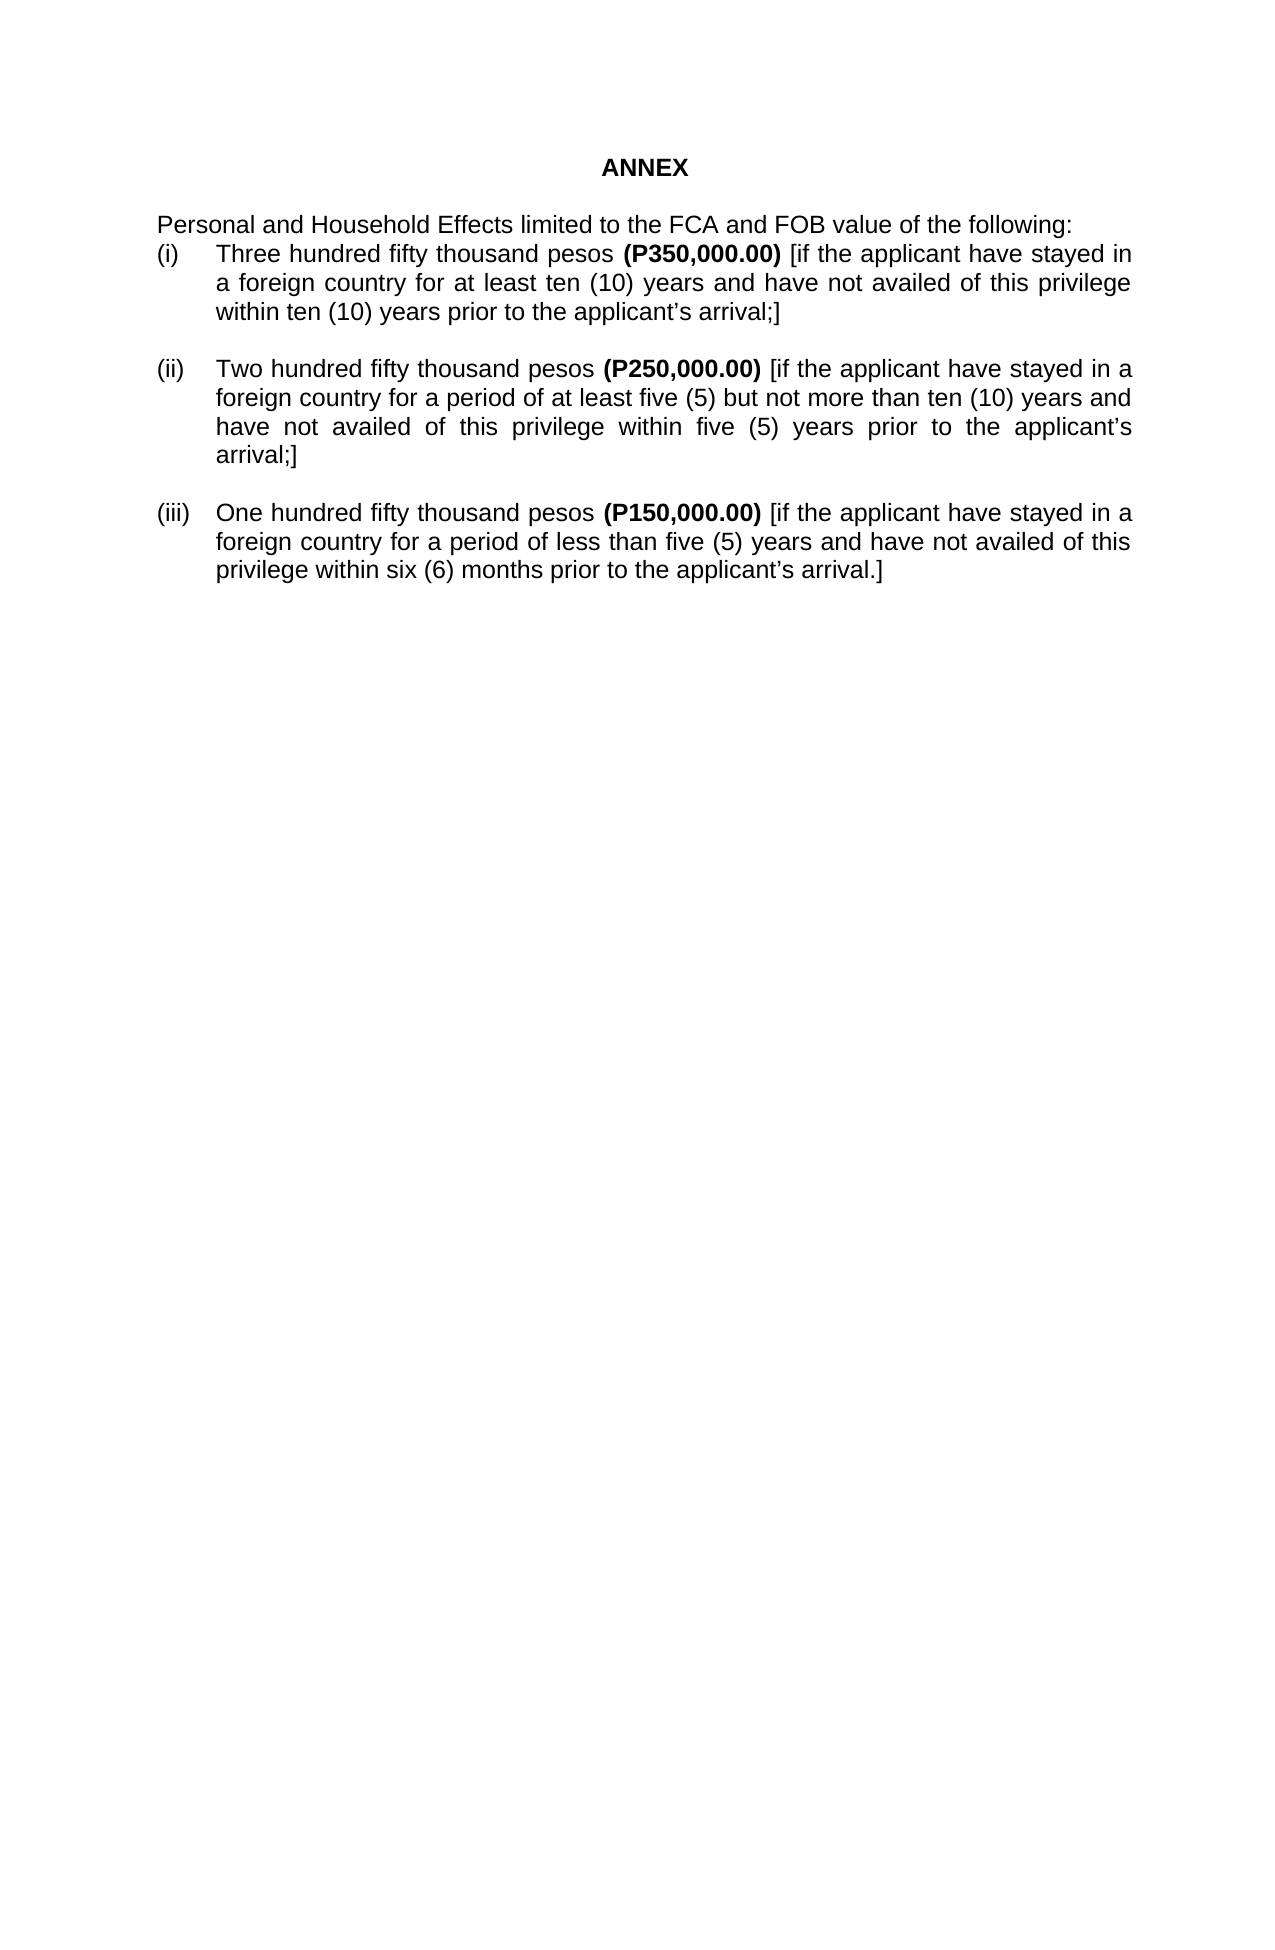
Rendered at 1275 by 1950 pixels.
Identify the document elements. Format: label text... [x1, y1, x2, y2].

text ANNEX [157, 153, 1133, 182]
list Two hundred fifty thousand pesos (P250,000.00) [if the applicant have stayed in a foreign country for a period of at least five (5) but not more than ten (10) years and have not availed of this privilege within five (5) years prior to the applicant’s arrival;] [157, 354, 1133, 469]
list One hundred fifty thousand pesos (P150,000.00) [if the applicant have stayed in a foreign country for a period of less than five (5) years and have not availed of this privilege within six (6) months prior to the applicant’s arrival.] [157, 498, 1133, 584]
text Personal and Household Effects limited to the FCA and FOB value of the following: [157, 210, 1133, 239]
list Three hundred fifty thousand pesos (P350,000.00) [if the applicant have stayed in a foreign country for at least ten (10) years and have not availed of this privilege within ten (10) years prior to the applicant’s arrival;] [157, 239, 1133, 325]
